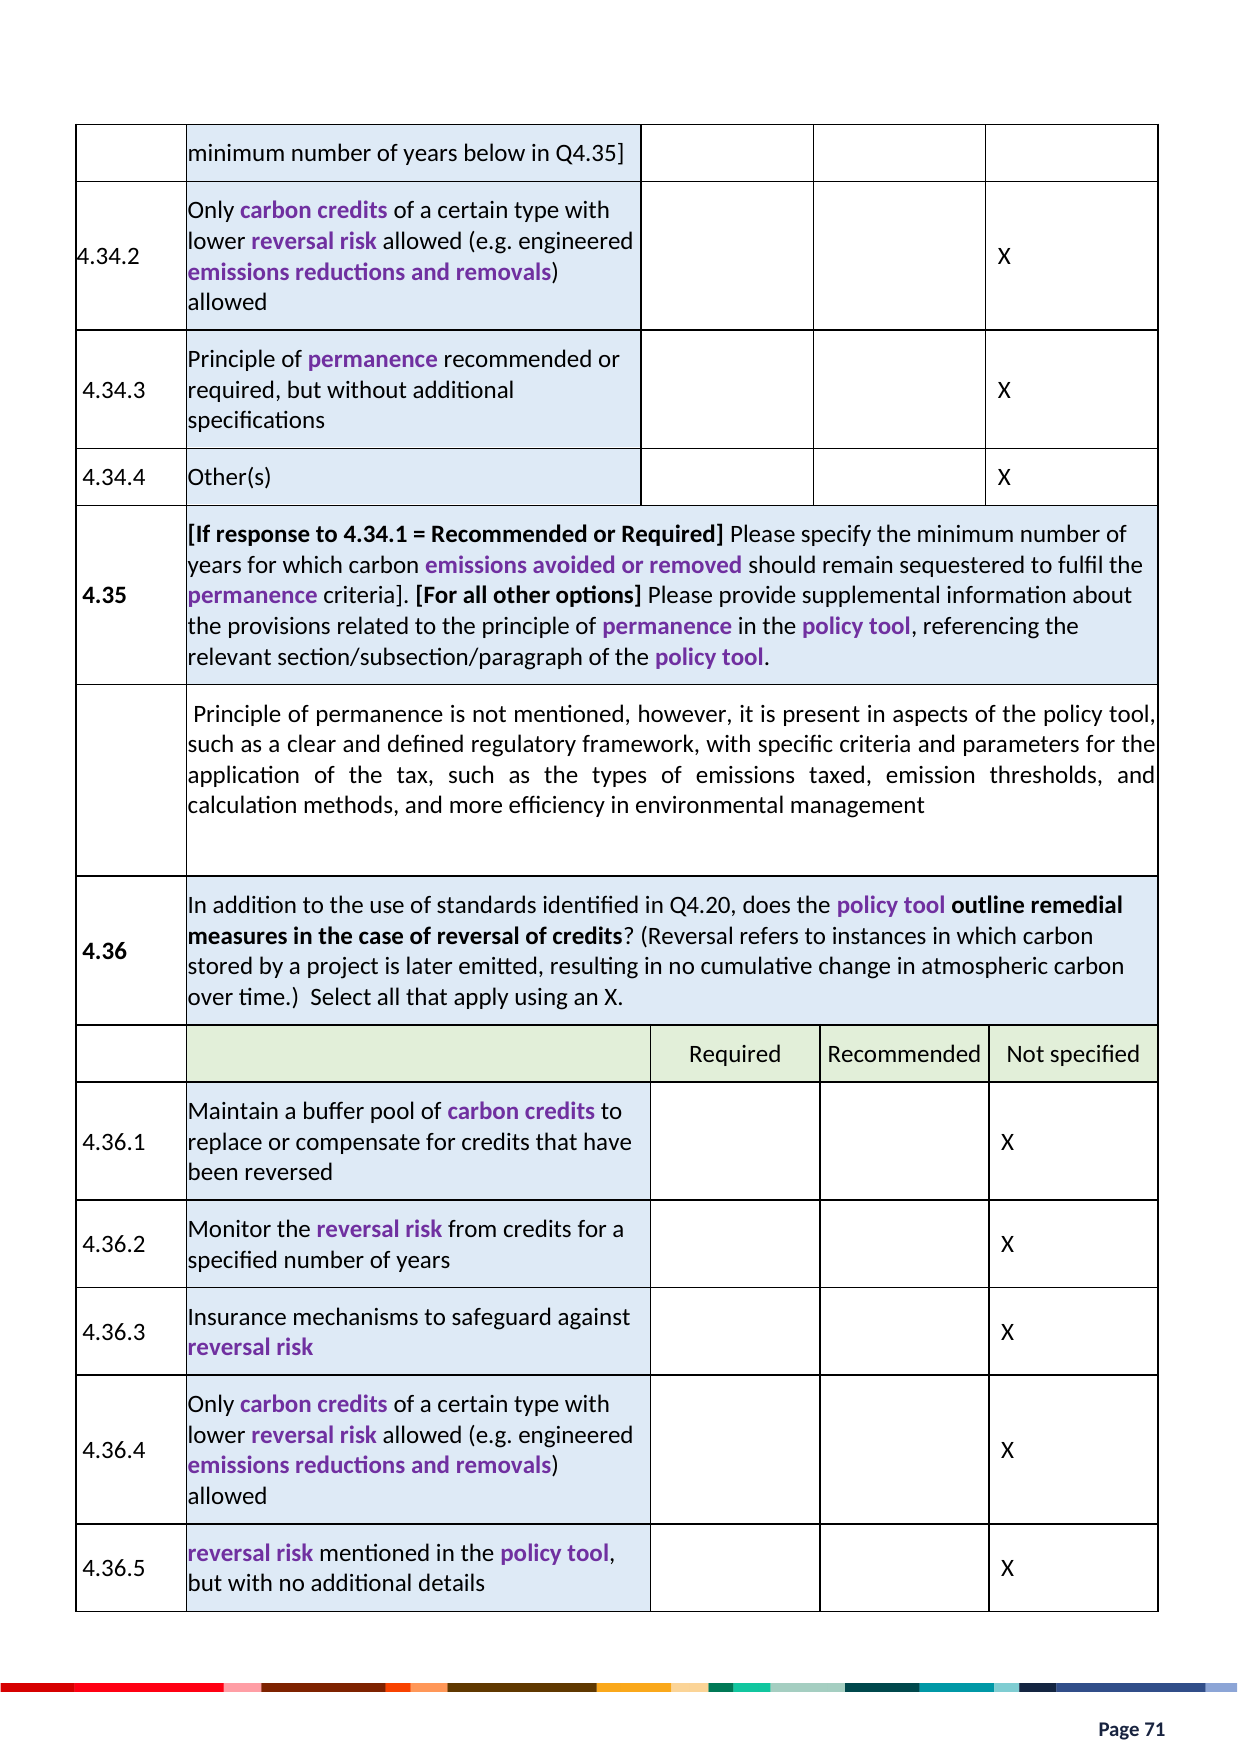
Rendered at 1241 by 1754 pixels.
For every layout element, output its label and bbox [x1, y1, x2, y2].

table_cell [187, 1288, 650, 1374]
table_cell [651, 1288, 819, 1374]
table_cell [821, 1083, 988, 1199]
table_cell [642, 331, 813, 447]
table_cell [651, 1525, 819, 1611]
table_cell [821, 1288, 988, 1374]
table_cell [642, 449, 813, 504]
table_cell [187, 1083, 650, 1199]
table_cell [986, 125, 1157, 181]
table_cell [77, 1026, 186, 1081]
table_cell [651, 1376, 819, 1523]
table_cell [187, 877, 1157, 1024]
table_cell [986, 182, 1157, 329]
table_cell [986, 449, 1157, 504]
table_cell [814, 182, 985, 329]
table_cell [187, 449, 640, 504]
picture [0, 1683, 1236, 1692]
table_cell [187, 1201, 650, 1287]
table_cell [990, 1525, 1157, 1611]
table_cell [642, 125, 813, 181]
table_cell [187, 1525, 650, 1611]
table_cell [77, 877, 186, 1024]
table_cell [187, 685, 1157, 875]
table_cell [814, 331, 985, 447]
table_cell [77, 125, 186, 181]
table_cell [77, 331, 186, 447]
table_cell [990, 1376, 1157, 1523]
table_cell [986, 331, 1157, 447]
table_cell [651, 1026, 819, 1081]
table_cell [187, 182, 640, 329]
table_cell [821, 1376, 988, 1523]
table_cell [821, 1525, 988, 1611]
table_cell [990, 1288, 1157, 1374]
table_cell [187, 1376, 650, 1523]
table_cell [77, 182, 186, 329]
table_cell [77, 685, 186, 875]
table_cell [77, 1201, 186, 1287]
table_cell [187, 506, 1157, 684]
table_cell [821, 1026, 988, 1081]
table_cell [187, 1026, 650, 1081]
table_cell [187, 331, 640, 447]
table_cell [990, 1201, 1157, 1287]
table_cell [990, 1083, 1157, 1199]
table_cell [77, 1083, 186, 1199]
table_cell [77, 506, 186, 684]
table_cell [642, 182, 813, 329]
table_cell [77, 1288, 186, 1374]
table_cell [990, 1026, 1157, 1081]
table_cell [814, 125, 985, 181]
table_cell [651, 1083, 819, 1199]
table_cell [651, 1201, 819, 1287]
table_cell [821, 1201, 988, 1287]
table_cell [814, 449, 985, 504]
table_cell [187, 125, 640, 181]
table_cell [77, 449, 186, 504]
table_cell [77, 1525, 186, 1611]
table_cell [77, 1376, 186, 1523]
